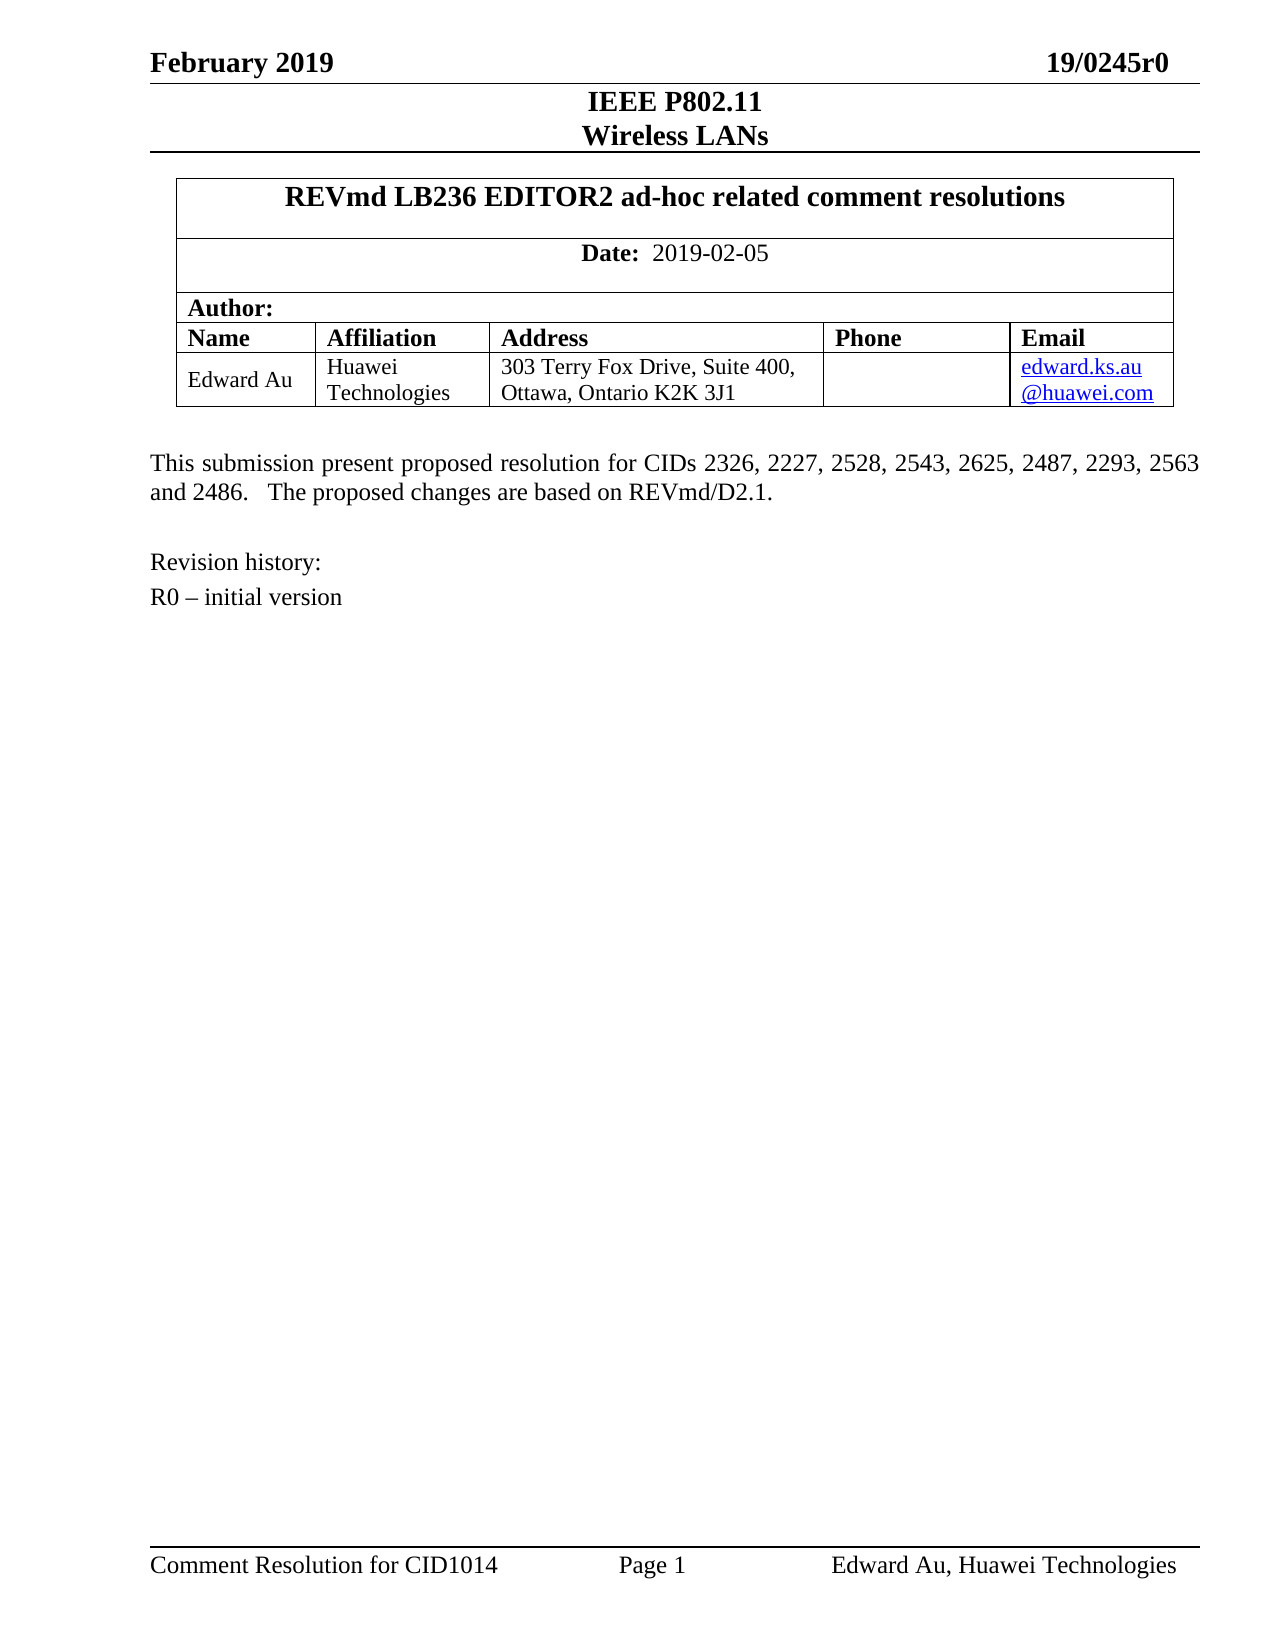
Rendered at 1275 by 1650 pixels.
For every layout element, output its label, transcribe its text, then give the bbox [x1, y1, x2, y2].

subtitle This submission present proposed resolution for CIDs 2326, 2227, 2528, 2543, 2625, 2487, 2293, 2563 and 2486. The proposed changes are based on REVmd/D2.1. [150, 448, 1200, 505]
table_cell Address [490, 323, 823, 352]
text IEEE P802.11 Wireless LANs [150, 84, 1200, 151]
table_cell Email [1011, 323, 1173, 352]
subtitle R0 – initial version [150, 582, 1200, 610]
table_cell [824, 353, 1009, 406]
table_cell edward.ks.au@huawei.com [1011, 353, 1173, 406]
table_cell Huawei Technologies [316, 353, 489, 406]
table_cell Date: 2019-02-05 [177, 239, 1173, 292]
table_cell Edward Au [177, 353, 315, 406]
table_cell Name [177, 323, 315, 352]
table_cell Author: [177, 293, 1173, 322]
table_cell Affiliation [316, 323, 489, 352]
table_cell Phone [824, 323, 1009, 352]
table_header REVmd LB236 EDITOR2 ad-hoc related comment resolutions [177, 179, 1173, 237]
table_cell 303 Terry Fox Drive, Suite 400, Ottawa, Ontario K2K 3J1 [490, 353, 823, 406]
subtitle Revision history: [150, 547, 1200, 575]
